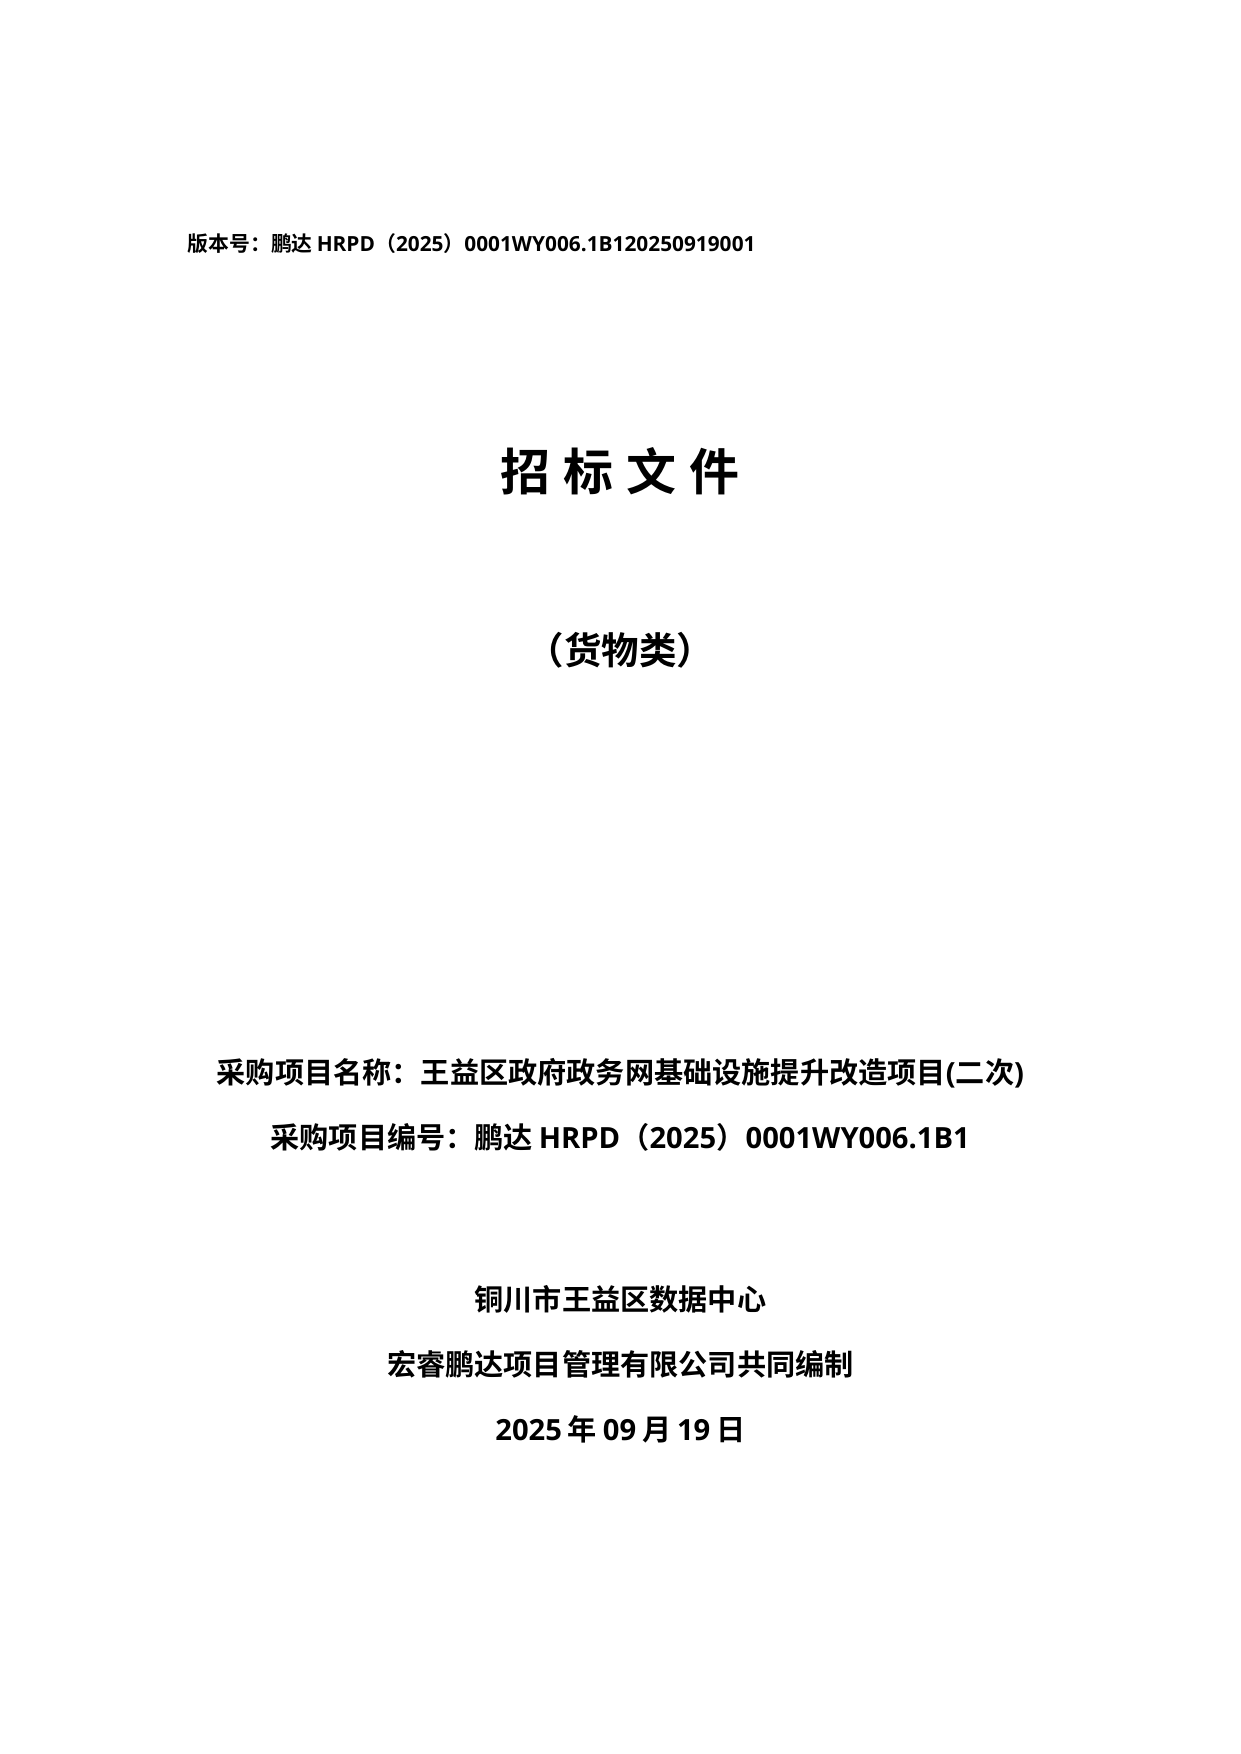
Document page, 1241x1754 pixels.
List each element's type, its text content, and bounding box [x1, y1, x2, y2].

text 招 标 文 件 [187, 422, 1053, 617]
text 2025年09月19日 [187, 1397, 1053, 1462]
text 采购项目名称：王益区政府政务网基础设施提升改造项目(二次) [187, 1039, 1053, 1104]
text （货物类） [187, 617, 1053, 1039]
text 版本号：鹏达HRPD（2025）0001WY006.1B120250919001 [187, 227, 1053, 422]
text 采购项目编号：鹏达HRPD（2025）0001WY006.1B1 [187, 1104, 1053, 1267]
text 宏睿鹏达项目管理有限公司共同编制 [187, 1332, 1053, 1397]
text 铜川市王益区数据中心 [187, 1267, 1053, 1332]
